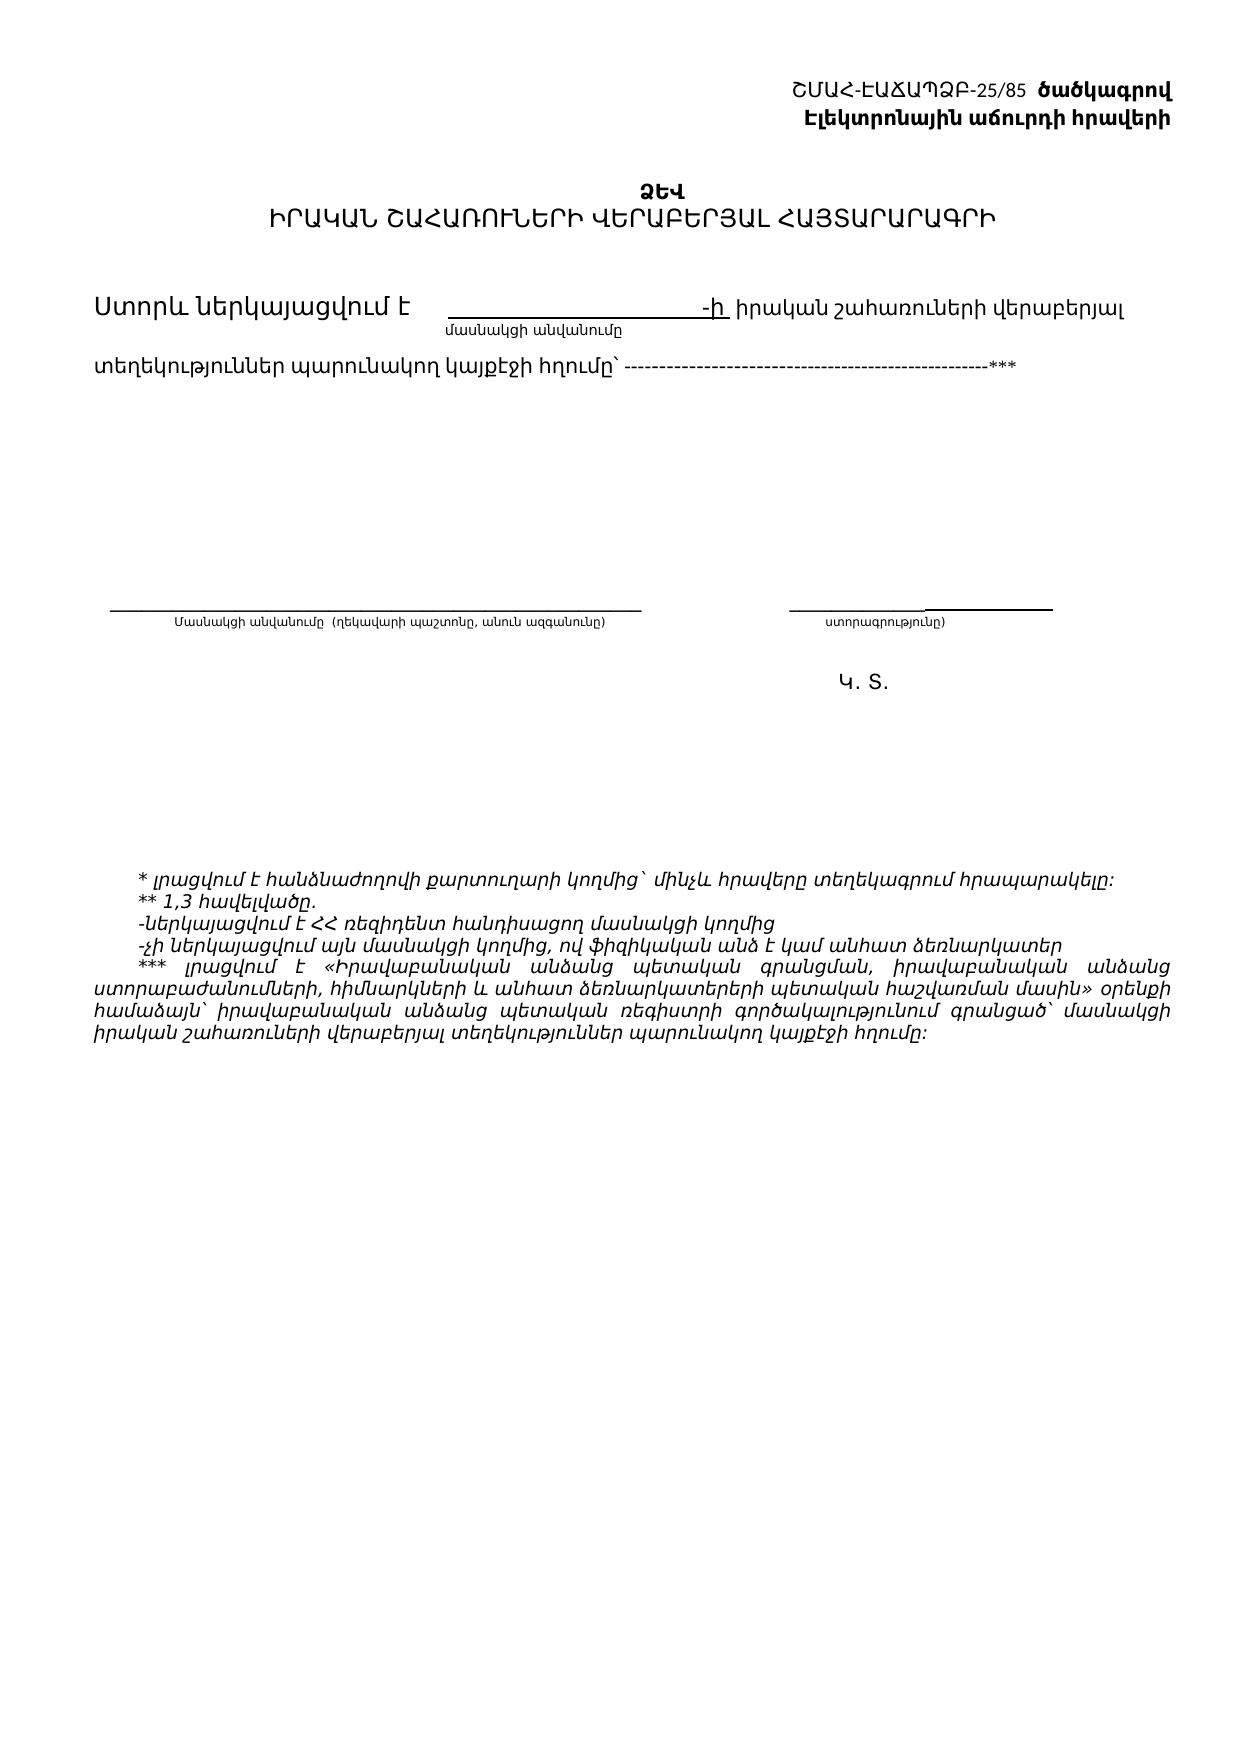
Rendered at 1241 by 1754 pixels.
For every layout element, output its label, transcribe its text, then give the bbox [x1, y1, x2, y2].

text ԻՐԱԿԱՆ ՇԱՀԱՌՈՒՆԵՐԻ ՎԵՐԱԲԵՐՅԱԼ ՀԱՅՏԱՐԱՐԱԳՐԻ [94, 205, 1171, 234]
text ** 1,3 հավելվածը․ [94, 891, 1171, 913]
text ՇՄԱՀ-ԷԱՃԱՊՁԲ-25/85 ծածկագրով [94, 75, 1171, 103]
text * լրացվում է հանձնաժողովի քարտուղարի կողմից` մինչև հրավերը տեղեկագրում հրապարակելը: [94, 869, 1171, 891]
text Ստորև ներկայացվում է -ի իրական շահառուների վերաբերյալ [94, 292, 1171, 322]
text Էլեկտրոնային աճուրդի հրավերի [94, 103, 1171, 132]
text տեղեկություններ պարունակող կայքէջի հղումը՝ ----------------------------------------------------*** [94, 351, 1171, 379]
text -ներկայացվում է ՀՀ ռեզիդենտ հանդիսացող մասնակցի կողմից [94, 913, 1171, 934]
text -չի ներկայացվում այն մասնակցի կողմից, ով ֆիզիկական անձ է կամ անհատ ձեռնարկատեր [94, 934, 1171, 956]
text մասնակցի անվանումը [94, 322, 1171, 351]
text *** լրացվում է «Իրավաբանական անձանց պետական գրանցման, իրավաբանական անձանց ստորաբաժանումների, հիմնարկների և անհատ ձեռնարկատերերի պետական հաշվառման մասին» օրենքի համաձայն՝ իրավաբանական անձանց պետական ռեգիստրի գործակալությունում գրանցած՝ մասնակցի իրական շահառուների վերաբերյալ տեղեկություններ պարունակող կայքէջի հղումը: [94, 956, 1171, 1044]
text ___________________________________________________ _____________ Մասնակցի անվանումը (ղեկավարի պաշտոնը, անուն ազգանունը) ստորագրությունը) [94, 588, 1171, 641]
text ՁԵՎ [94, 180, 1171, 205]
text Կ. Տ. [94, 670, 1171, 694]
